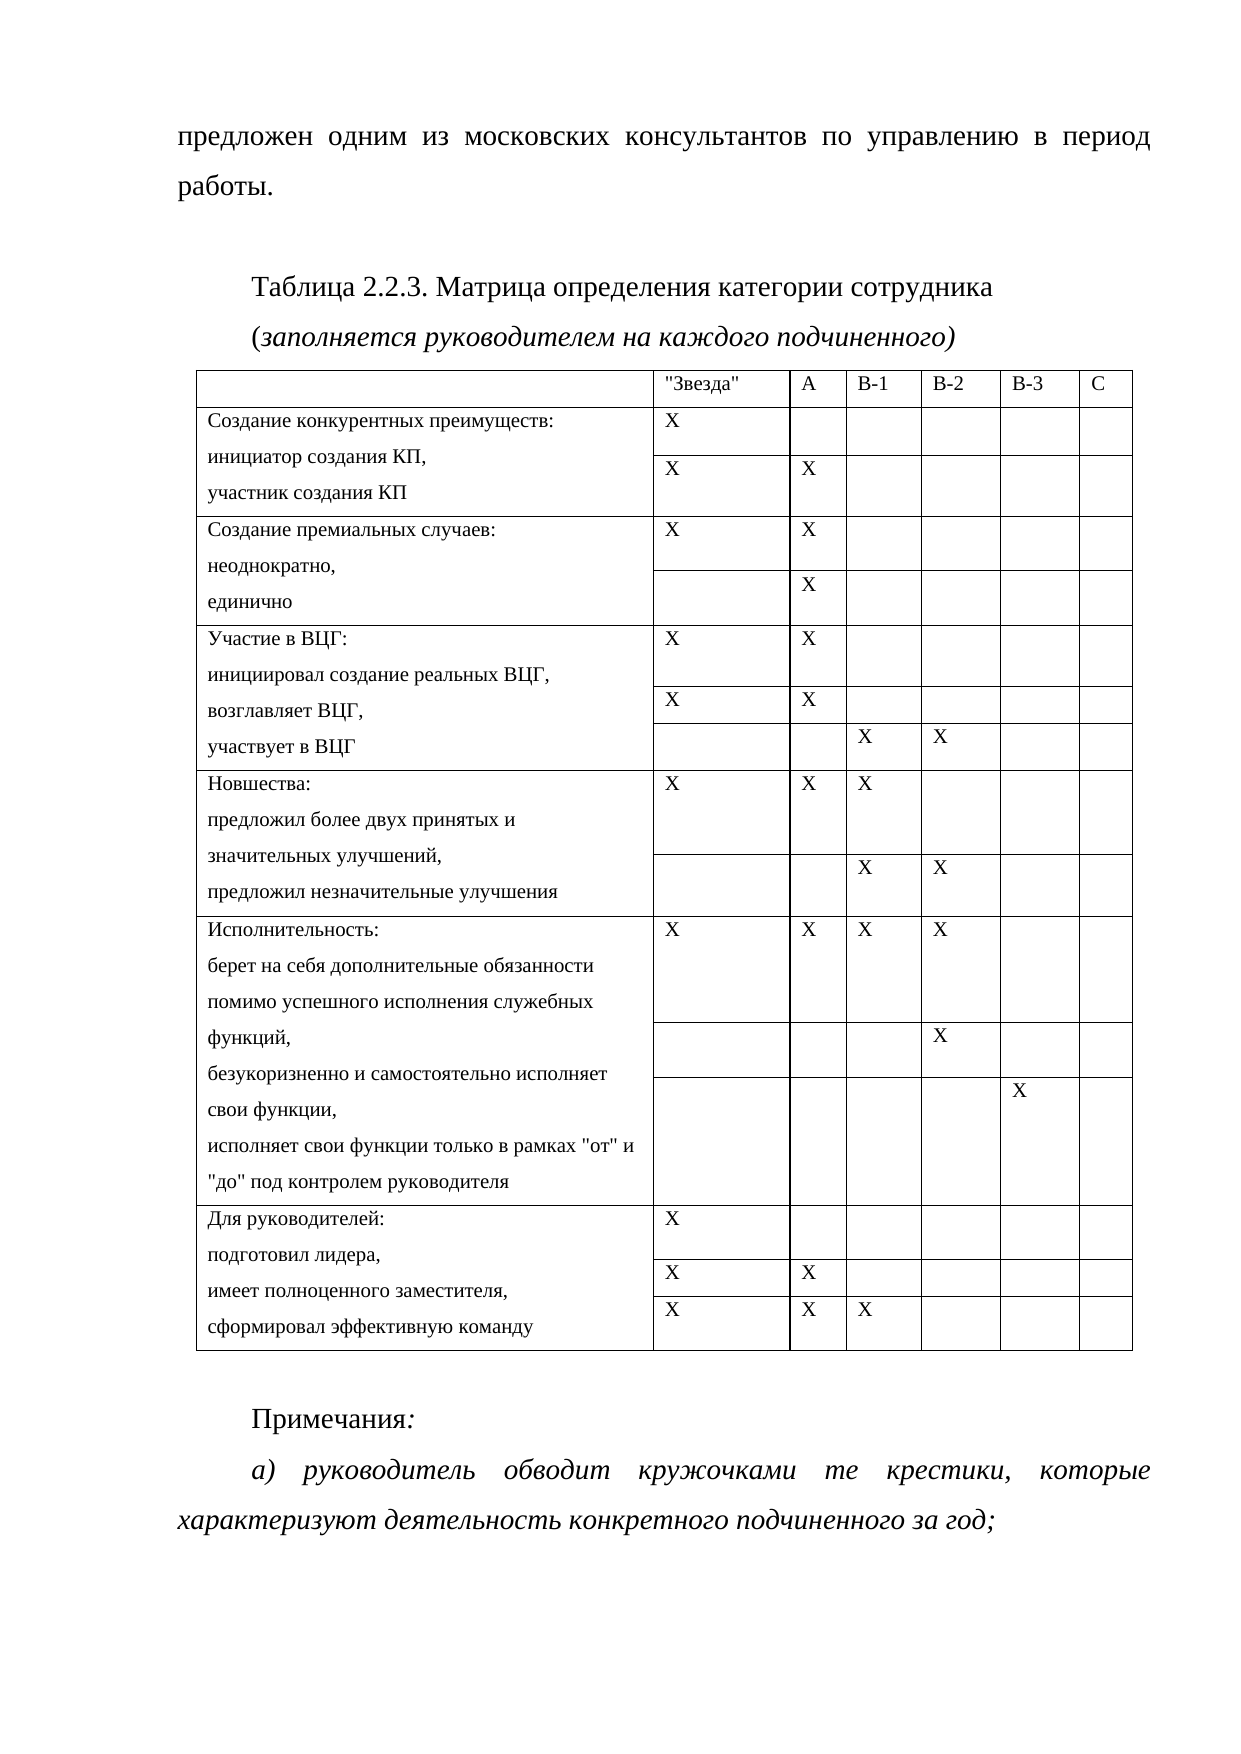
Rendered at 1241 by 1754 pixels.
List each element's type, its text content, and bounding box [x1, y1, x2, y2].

table_cell Х [847, 724, 921, 770]
table_cell [1001, 917, 1079, 1022]
table_cell Х [1001, 1078, 1079, 1205]
table_cell [1080, 517, 1132, 570]
table_cell [1001, 1023, 1079, 1077]
table_cell Х [654, 408, 789, 455]
text Примечания: [177, 1401, 1152, 1435]
text Таблица 2.2.3. Матрица определения категории сотрудника [177, 269, 1152, 303]
table_cell Х [847, 917, 921, 1022]
table_cell Х [922, 855, 1000, 916]
table_cell Участие в ВЦГ: инициировал создание реальных ВЦГ, возглавляет ВЦГ, участвует в ВЦГ [197, 626, 653, 770]
table_cell [922, 626, 1000, 686]
table_cell Х [654, 771, 789, 854]
table_cell Х [654, 517, 789, 570]
table_cell Х [791, 1297, 846, 1350]
table_cell [1001, 855, 1079, 916]
table_cell Создание конкурентных преимуществ: инициатор создания КП, участник создания КП [197, 408, 653, 516]
table_cell [1080, 1023, 1132, 1077]
table_header В-1 [847, 371, 921, 407]
table_cell [791, 724, 846, 770]
table_cell [1001, 571, 1079, 625]
table_cell [1001, 626, 1079, 686]
table_cell Для руководителей: подготовил лидера, имеет полноценного заместителя, сформировал эффективную команду [197, 1206, 653, 1350]
table_cell [1080, 917, 1132, 1022]
table_cell [654, 724, 789, 770]
table_cell [847, 687, 921, 723]
table_cell [847, 571, 921, 625]
table_cell [847, 1078, 921, 1205]
table_cell [922, 687, 1000, 723]
table_cell [1080, 456, 1132, 516]
table_cell [654, 571, 789, 625]
table_cell [922, 771, 1000, 854]
table_cell Х [922, 724, 1000, 770]
table_cell [847, 1023, 921, 1077]
table_cell Х [847, 855, 921, 916]
table_cell [1001, 1260, 1079, 1296]
table_cell Х [922, 917, 1000, 1022]
table_cell [1080, 1078, 1132, 1205]
table_cell [1001, 1297, 1079, 1350]
table_cell [1080, 1260, 1132, 1296]
table_header "Звезда" [654, 371, 789, 407]
table_cell Х [654, 1260, 789, 1296]
table_cell [1001, 408, 1079, 455]
table_cell Х [654, 917, 789, 1022]
table_cell [1001, 456, 1079, 516]
table_cell Х [654, 1297, 789, 1350]
table_cell [922, 1297, 1000, 1350]
table_cell [847, 626, 921, 686]
table_cell [847, 456, 921, 516]
table_cell [791, 1078, 846, 1205]
table_header В-3 [1001, 371, 1079, 407]
table_cell [922, 1078, 1000, 1205]
table_cell [1001, 687, 1079, 723]
table_cell Х [654, 626, 789, 686]
table_cell Х [847, 1297, 921, 1350]
table_cell Х [791, 1260, 846, 1296]
table_cell Х [791, 771, 846, 854]
text (заполняется руководителем на каждого подчиненного) [177, 319, 1152, 353]
table_cell [922, 456, 1000, 516]
table_header [197, 371, 653, 407]
table_cell [1080, 771, 1132, 854]
table_cell [847, 408, 921, 455]
table_cell [654, 855, 789, 916]
table_cell Х [847, 771, 921, 854]
table_cell [847, 1260, 921, 1296]
table_cell Х [791, 517, 846, 570]
table_cell Х [791, 917, 846, 1022]
table_cell [791, 855, 846, 916]
table_cell [922, 571, 1000, 625]
table_cell Х [791, 626, 846, 686]
table_cell Создание премиальных случаев: неоднократно, единично [197, 517, 653, 625]
table_cell [922, 517, 1000, 570]
table_cell [847, 517, 921, 570]
table_cell [1080, 626, 1132, 686]
table_cell [847, 1206, 921, 1258]
table_cell Х [654, 1206, 789, 1258]
table_cell [922, 1260, 1000, 1296]
table_cell [1080, 1297, 1132, 1350]
table_cell [1080, 687, 1132, 723]
table_cell [1001, 771, 1079, 854]
table_cell [1001, 1206, 1079, 1258]
table_header С [1080, 371, 1132, 407]
table_cell [791, 1206, 846, 1258]
table_cell Х [654, 687, 789, 723]
table_cell [1080, 724, 1132, 770]
table_cell Новшества: предложил более двух принятых и значительных улучшений, предложил незначительные улучшения [197, 771, 653, 916]
table_cell [1080, 408, 1132, 455]
table_cell [654, 1023, 789, 1077]
table_cell Х [654, 456, 789, 516]
table_cell [1001, 517, 1079, 570]
table_cell Х [791, 456, 846, 516]
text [177, 118, 1152, 202]
table_header В-2 [922, 371, 1000, 407]
text а) руководитель обводит кружочками те крестики, которые характеризуют деятельность конкретного подчиненного за год; [177, 1452, 1152, 1536]
table_cell [1080, 571, 1132, 625]
table_cell Х [791, 687, 846, 723]
table_header А [791, 371, 846, 407]
table_cell [1080, 855, 1132, 916]
table_cell [791, 408, 846, 455]
table_cell Исполнительность: берет на себя дополнительные обязанности помимо успешного исполнения служебных функций, безукоризненно и самостоятельно исполняет свои функции, исполняет свои функции только в рамках "от" и "до" под контролем руководителя [197, 917, 653, 1205]
table_cell [654, 1078, 789, 1205]
table_cell Х [922, 1023, 1000, 1077]
table_cell [1080, 1206, 1132, 1258]
table_cell [922, 1206, 1000, 1258]
table_cell Х [791, 571, 846, 625]
table_cell [791, 1023, 846, 1077]
table_cell [922, 408, 1000, 455]
table_cell [1001, 724, 1079, 770]
